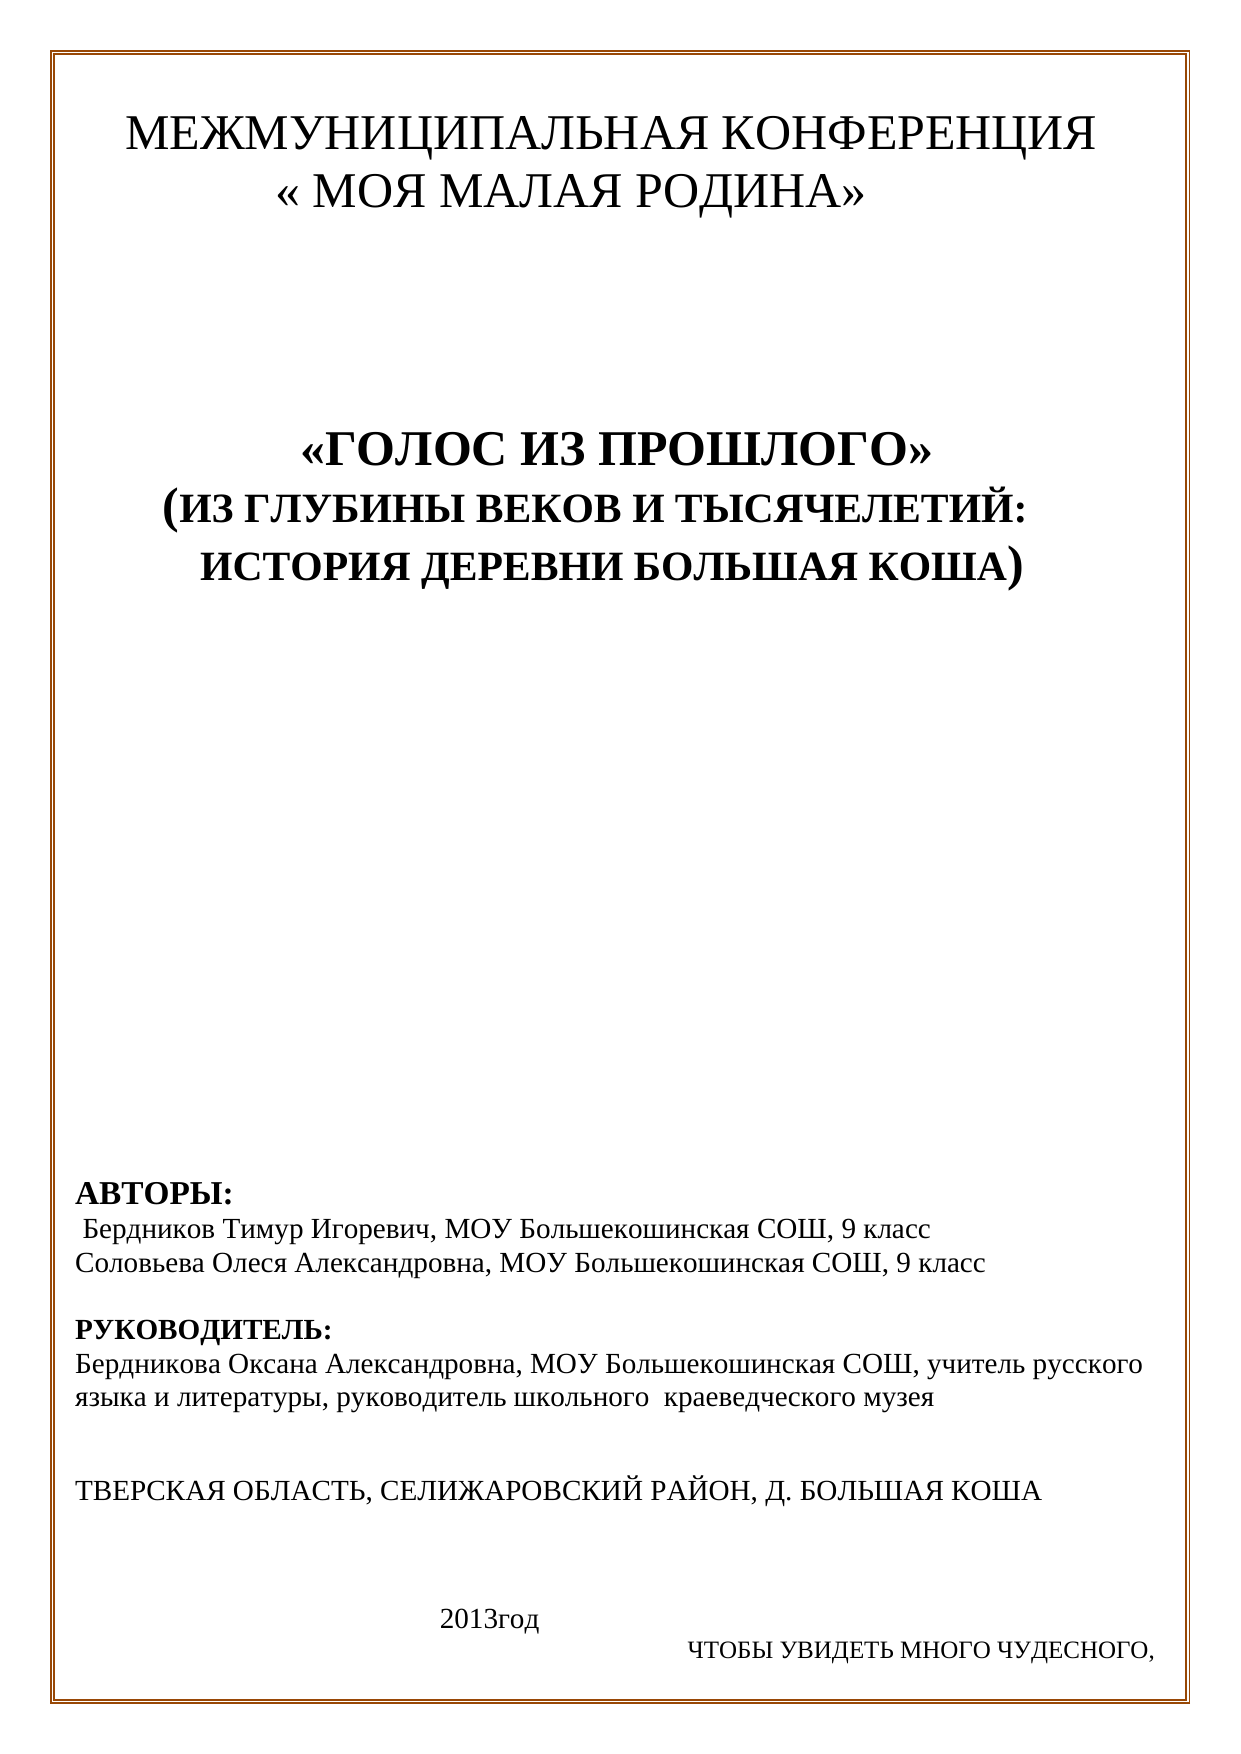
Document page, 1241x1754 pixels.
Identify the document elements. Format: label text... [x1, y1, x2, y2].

text 2013год [75, 1601, 1165, 1635]
text ИСТОРИЯ ДЕРЕВНИ БОЛЬШАЯ КОША) [75, 533, 1165, 591]
text АВТОРЫ: [75, 1173, 1165, 1212]
text «ГОЛОС ИЗ ПРОШЛОГО» [75, 418, 1165, 476]
text Бердников Тимур Игоревич, МОУ Большекошинская СОШ, 9 класс [75, 1212, 1165, 1245]
text Бердникова Оксана Александровна, МОУ Большекошинская СОШ, учитель русского языка и литературы, руководитель школьного краеведческого музея [75, 1346, 1165, 1413]
text РУКОВОДИТЕЛЬ: [75, 1312, 1165, 1346]
text ЧТОБЫ УВИДЕТЬ МНОГО ЧУДЕСНОГО, [75, 1635, 1165, 1664]
text МЕЖМУНИЦИПАЛЬНАЯ КОНФЕРЕНЦИЯ [75, 103, 1165, 161]
text (ИЗ ГЛУБИНЫ ВЕКОВ И ТЫСЯЧЕЛЕТИЙ: [75, 476, 1165, 533]
text Соловьева Олеся Александровна, МОУ Большекошинская СОШ, 9 класс [75, 1245, 1165, 1279]
text ТВЕРСКАЯ ОБЛАСТЬ, СЕЛИЖАРОВСКИЙ РАЙОН, Д. БОЛЬШАЯ КОША [75, 1473, 1165, 1506]
text « МОЯ МАЛАЯ РОДИНА» [75, 161, 1165, 218]
